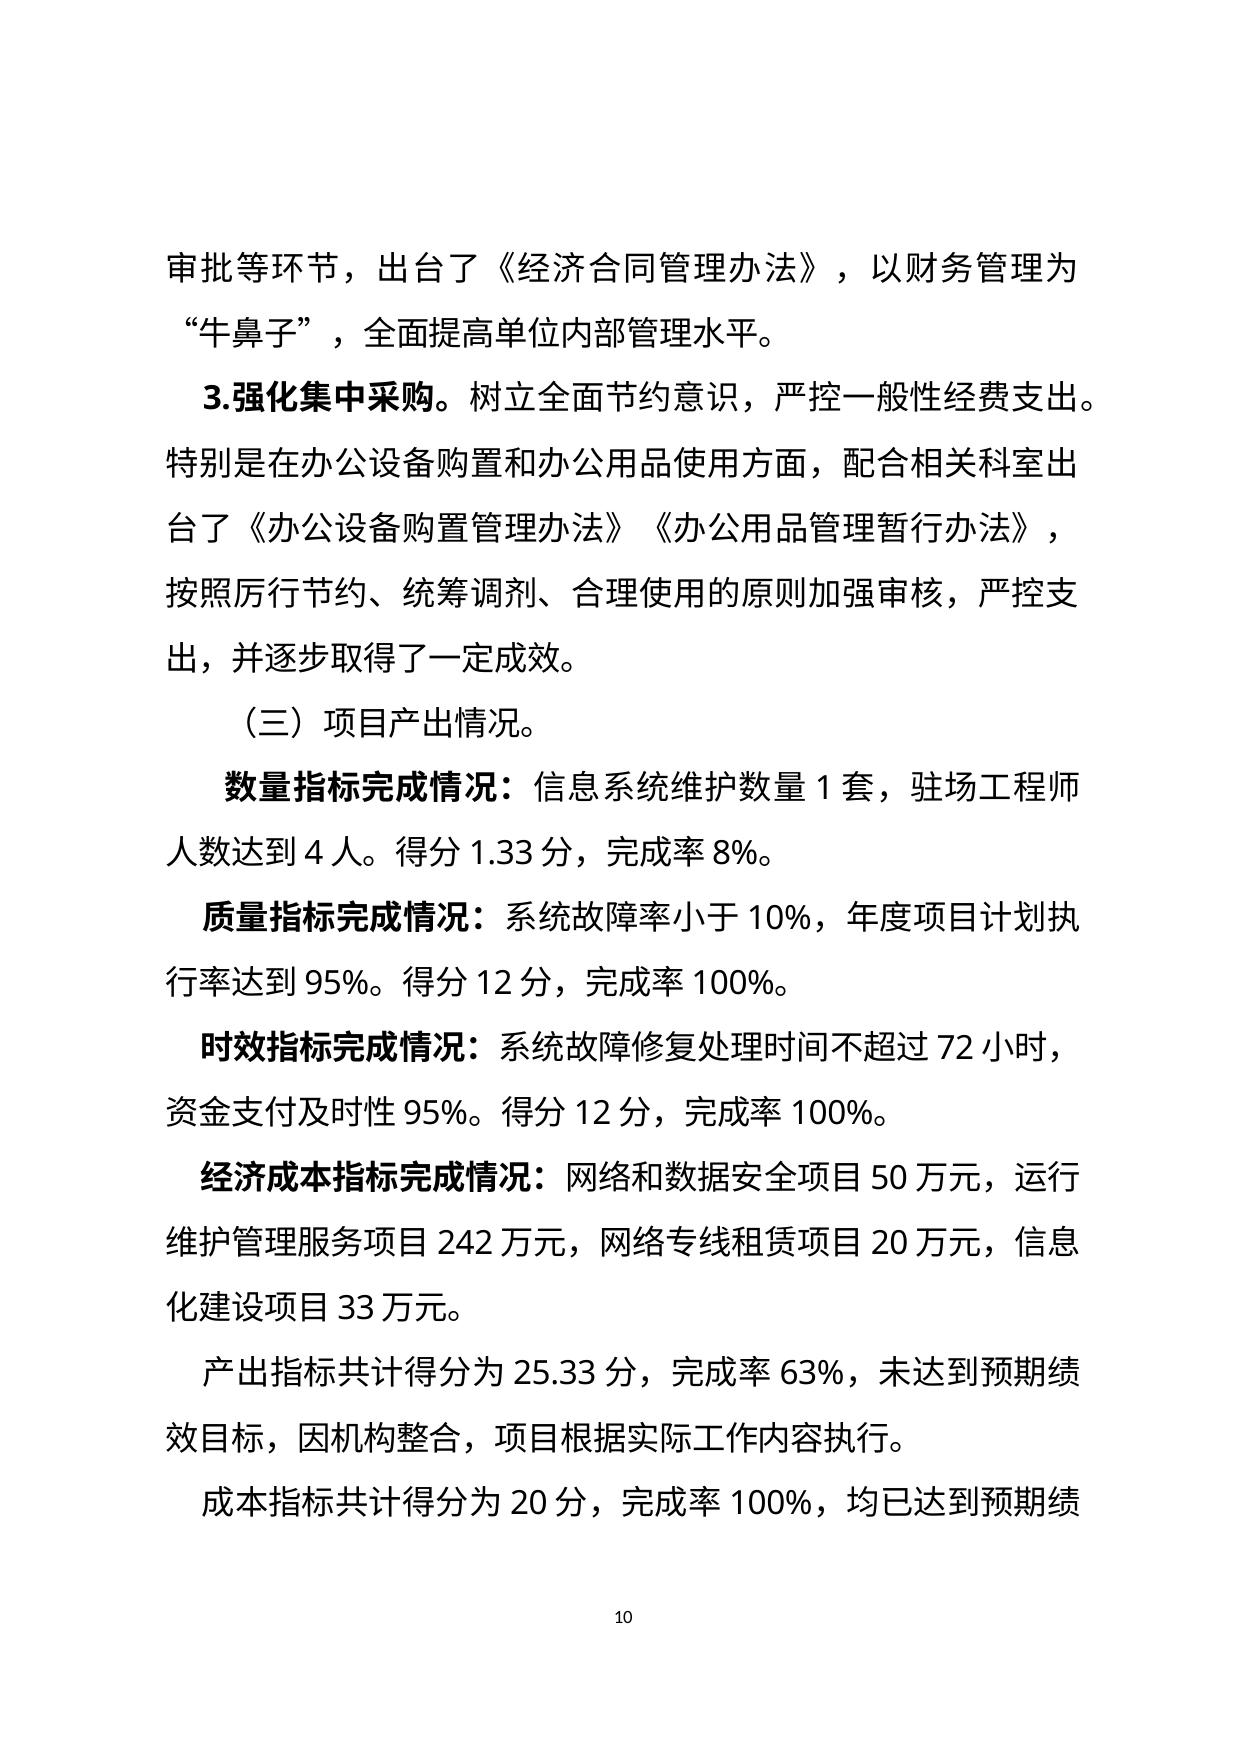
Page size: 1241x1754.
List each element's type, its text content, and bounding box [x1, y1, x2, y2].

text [165, 233, 1081, 688]
text （三）项目产出情况。 [165, 688, 1081, 753]
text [165, 753, 1081, 1533]
